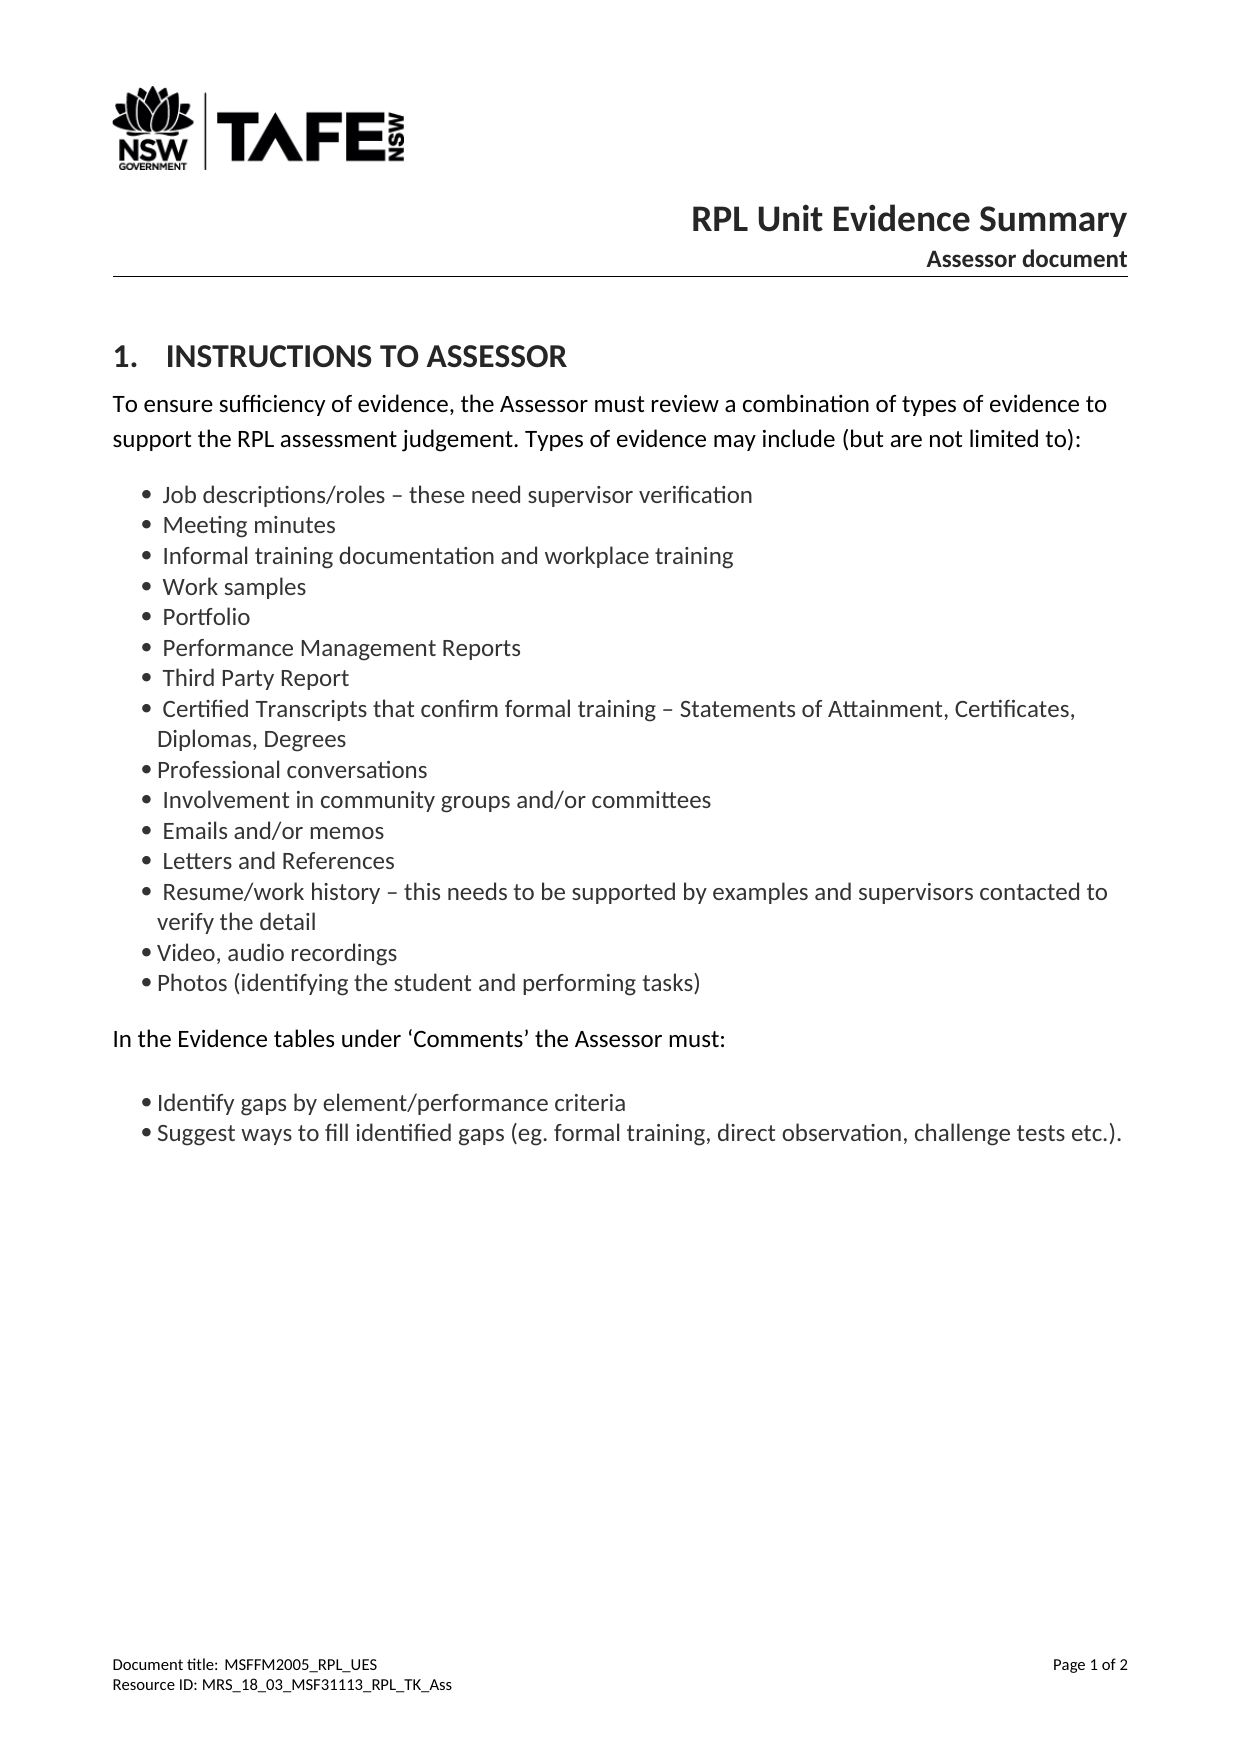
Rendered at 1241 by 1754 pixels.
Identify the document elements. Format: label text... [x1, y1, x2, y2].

list Involvement in community groups and/or committees [142, 784, 1128, 815]
list Letters and References [142, 845, 1128, 876]
list Meeting minutes [142, 509, 1128, 540]
list Suggest ways to fill identified gaps (eg. formal training, direct observation, challenge tests etc.). [142, 1117, 1128, 1148]
list Resume/work history – this needs to be supported by examples and supervisors contacted to verify the detail [142, 876, 1128, 937]
list Job descriptions/roles – these need supervisor verification [142, 479, 1128, 509]
subtitle Instructions to Assessor [112, 335, 1128, 376]
list Video, audio recordings [142, 937, 1128, 967]
list Informal training documentation and workplace training [142, 540, 1128, 571]
list Professional conversations [142, 754, 1128, 784]
list Emails and/or memos [142, 815, 1128, 845]
list Third Party Report [142, 662, 1128, 693]
text To ensure sufficiency of evidence, the Assessor must review a combination of types of evidence to support the RPL assessment judgement. Types of evidence may include (but are not limited to): [112, 388, 1128, 454]
list Performance Management Reports [142, 632, 1128, 662]
list Certified Transcripts that confirm formal training – Statements of Attainment, Certificates, Diplomas, Degrees [142, 693, 1128, 754]
list Identify gaps by element/performance criteria [142, 1087, 1128, 1117]
list Photos (identifying the student and performing tasks) [142, 967, 1128, 998]
list Portfolio [142, 601, 1128, 632]
list Work samples [142, 571, 1128, 601]
picture [112, 86, 404, 170]
text In the Evidence tables under ‘Comments’ the Assessor must: [112, 1023, 1128, 1053]
